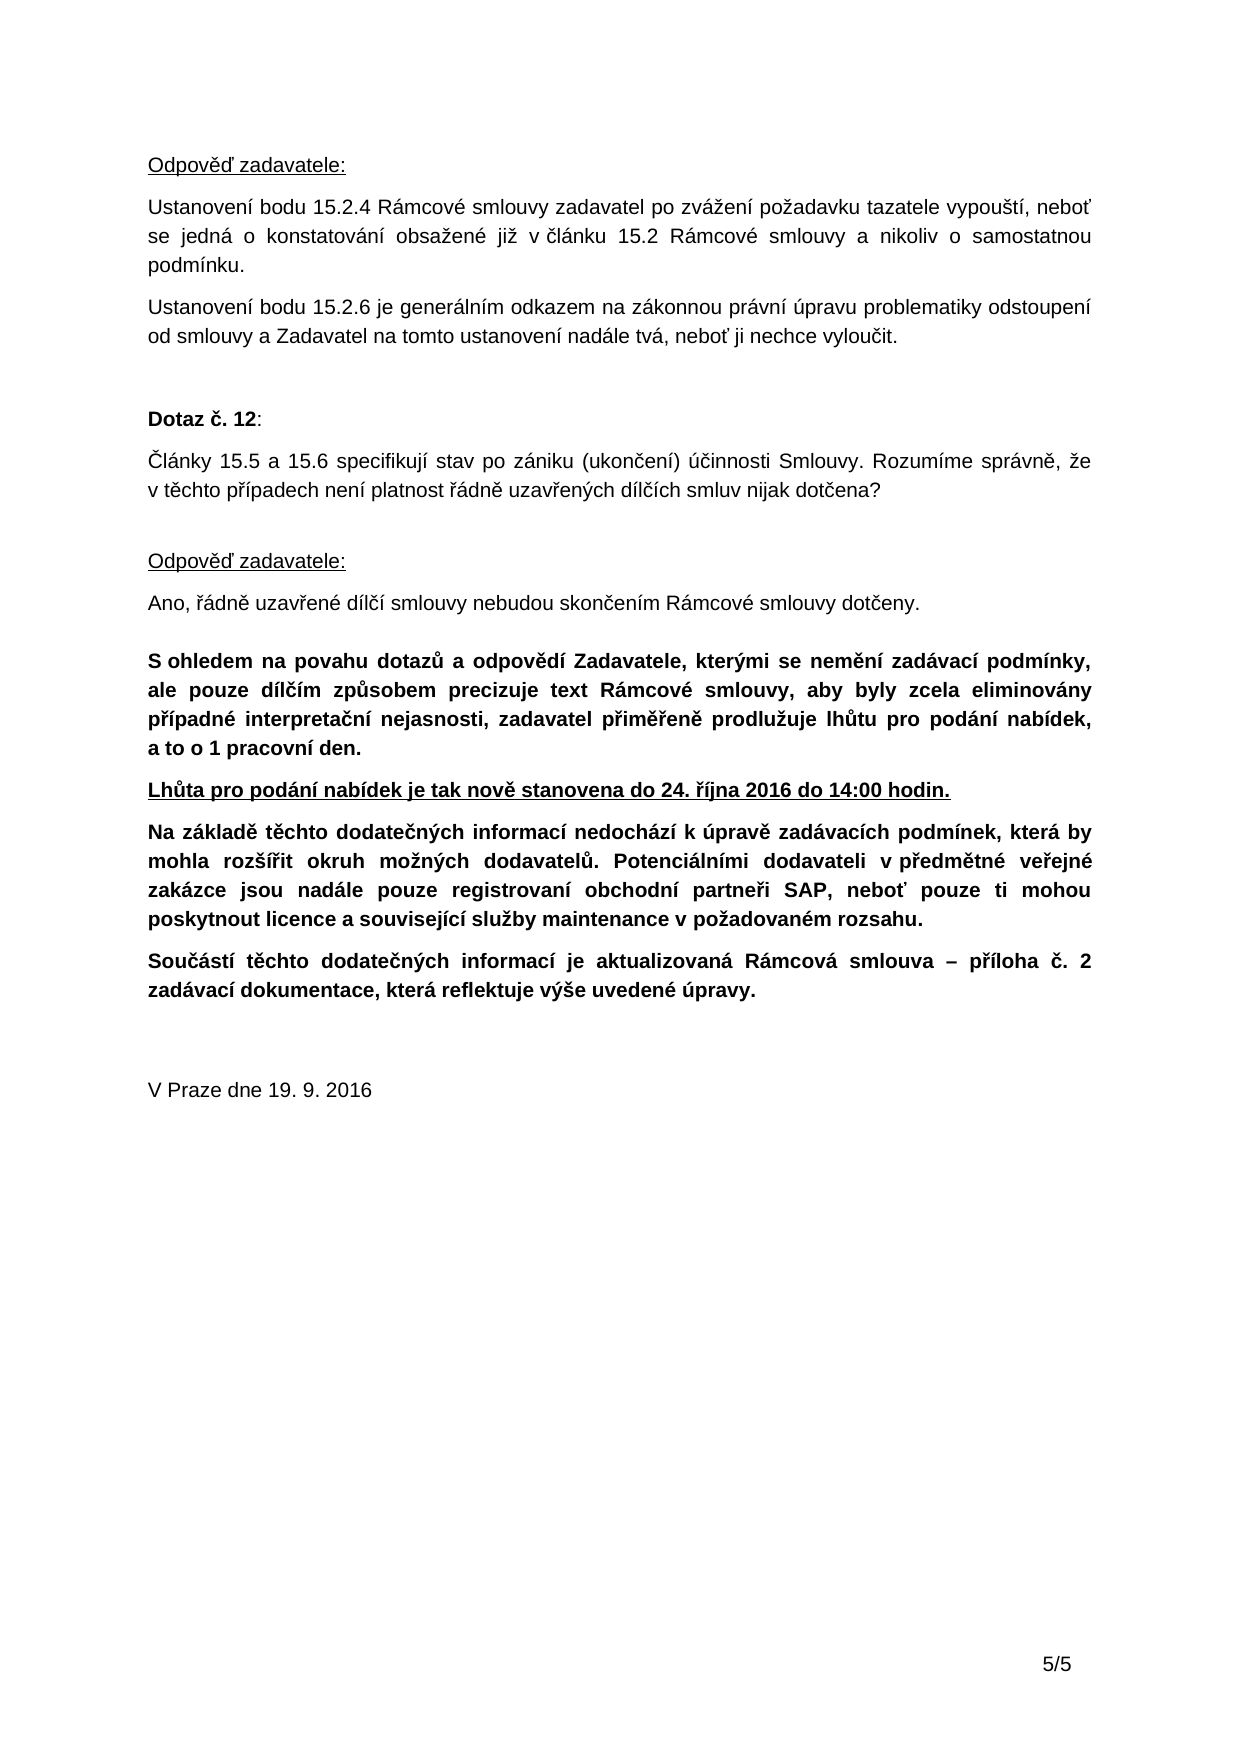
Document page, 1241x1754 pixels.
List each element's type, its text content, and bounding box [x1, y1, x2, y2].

text Odpověď zadavatele: [148, 543, 1093, 573]
text Dotaz č. 12: [148, 402, 1093, 431]
text Na základě těchto dodatečných informací nedochází k úpravě zadávacích podmínek, která by mohla rozšířit okruh možných dodavatelů. Potenciálními dodavateli v předmětné veřejné zakázce jsou nadále pouze registrovaní obchodní partneři SAP, neboť pouze ti mohou poskytnout licence a související služby maintenance v požadovaném rozsahu. [148, 814, 1093, 931]
text V Praze dne 19. 9. 2016 [148, 1073, 1093, 1102]
text Ustanovení bodu 15.2.6 je generálním odkazem na zákonnou právní úpravu problematiky odstoupení od smlouvy a Zadavatel na tomto ustanovení nadále tvá, neboť ji nechce vyloučit. [148, 289, 1093, 348]
text S ohledem na povahu dotazů a odpovědí Zadavatele, kterými se nemění zadávací podmínky, ale pouze dílčím způsobem precizuje text Rámcové smlouvy, aby byly zcela eliminovány případné interpretační nejasnosti, zadavatel přiměřeně prodlužuje lhůtu pro podání nabídek, a to o 1 pracovní den. [148, 643, 1093, 760]
text Odpověď zadavatele: [148, 148, 1093, 177]
text Ustanovení bodu 15.2.4 Rámcové smlouvy zadavatel po zvážení požadavku tazatele vypouští, neboť se jedná o konstatování obsažené již v článku 15.2 Rámcové smlouvy a nikoliv o samostatnou podmínku. [148, 189, 1093, 277]
text Lhůta pro podání nabídek je tak nově stanovena do 24. října 2016 do 14:00 hodin. [148, 773, 1093, 802]
text Součástí těchto dodatečných informací je aktualizovaná Rámcová smlouva – příloha č. 2 zadávací dokumentace, která reflektuje výše uvedené úpravy. [148, 943, 1093, 1002]
text Ano, řádně uzavřené dílčí smlouvy nebudou skončením Rámcové smlouvy dotčeny. [148, 585, 1093, 614]
text Články 15.5 a 15.6 specifikují stav po zániku (ukončení) účinnosti Smlouvy. Rozumíme správně, že v těchto případech není platnost řádně uzavřených dílčích smluv nijak dotčena? [148, 443, 1093, 502]
